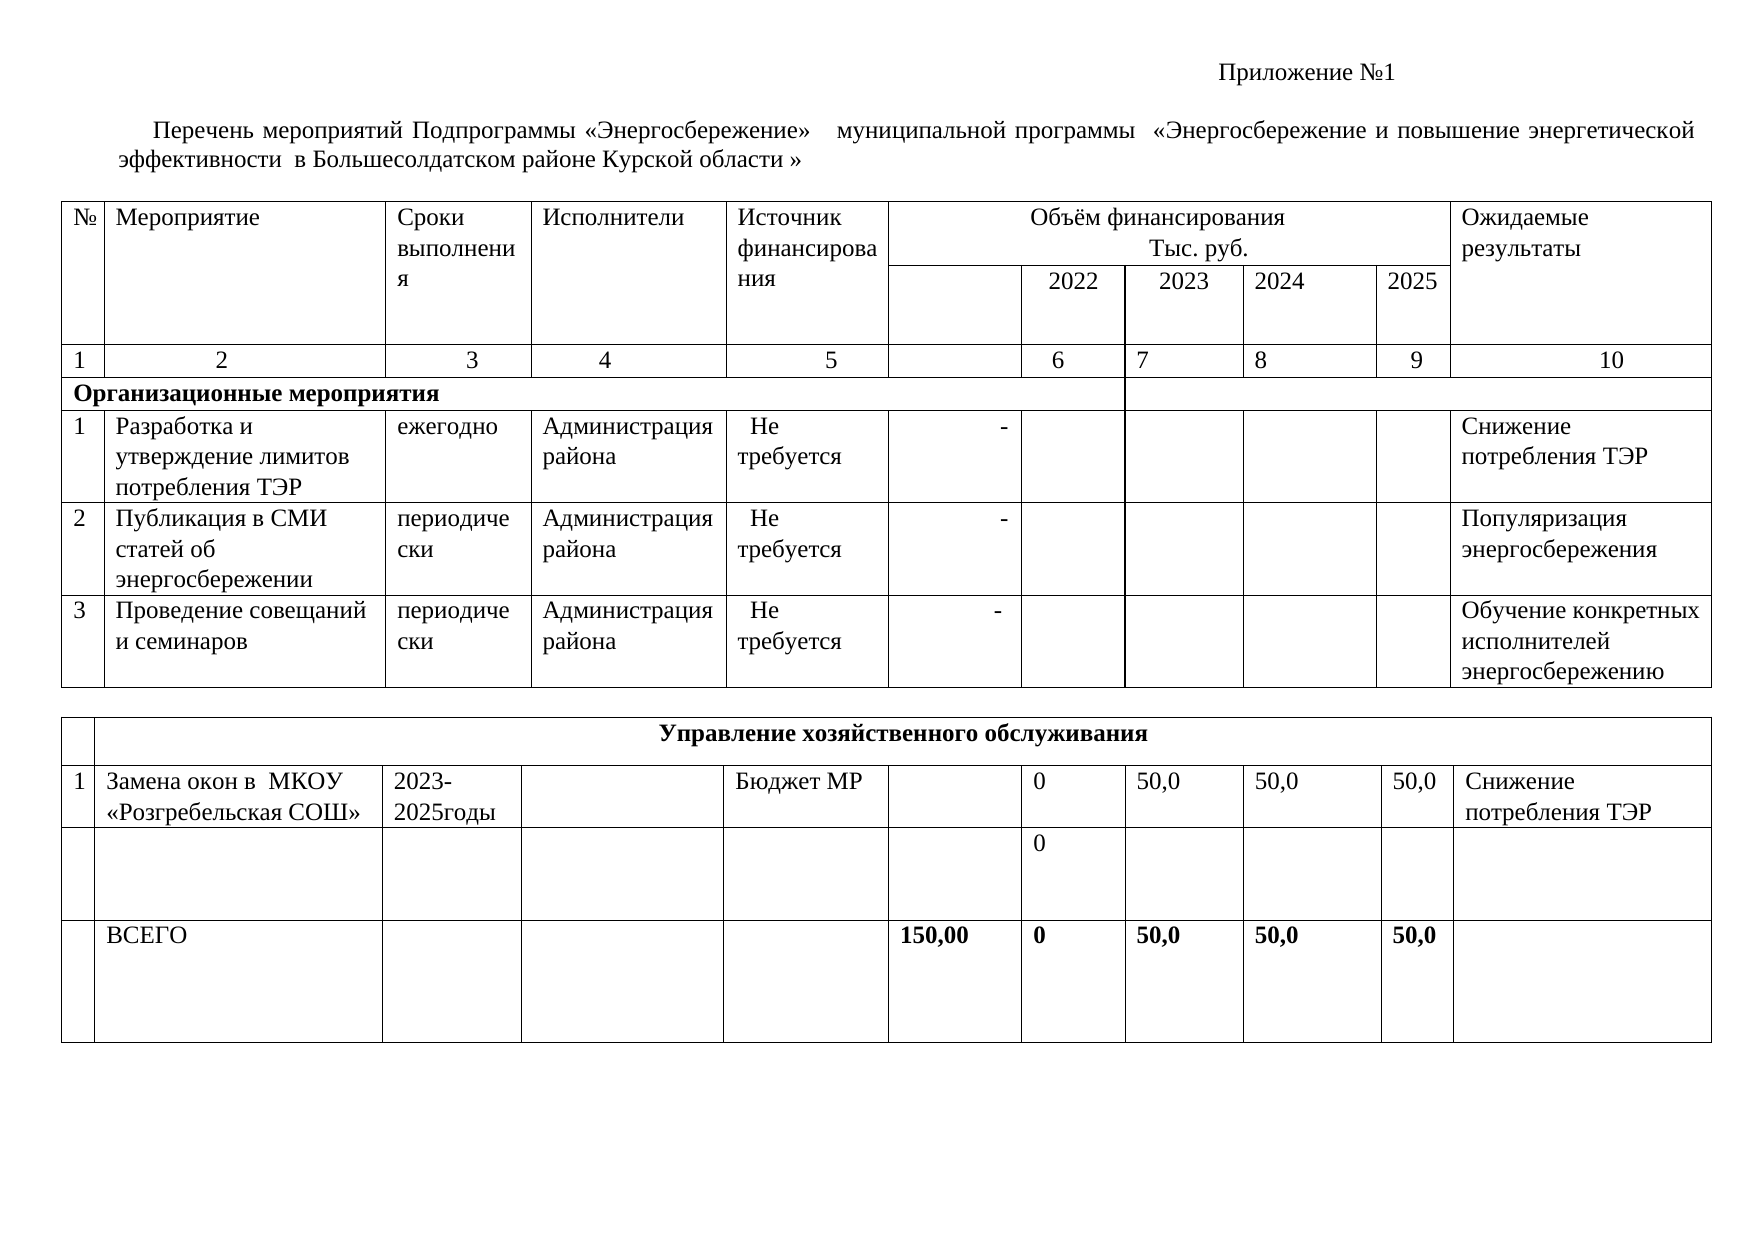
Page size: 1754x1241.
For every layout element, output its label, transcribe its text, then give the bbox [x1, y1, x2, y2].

table_cell [1126, 503, 1243, 594]
table_header [62, 718, 94, 765]
table_cell [1377, 411, 1450, 502]
table_cell ВСЕГО [95, 921, 382, 1042]
table_cell Замена окон в МКОУ «Розгребельская СОШ» [95, 766, 382, 827]
table_cell [1454, 828, 1711, 919]
table_cell [724, 921, 888, 1042]
table_cell 9 [1377, 345, 1450, 377]
table_cell [1022, 596, 1124, 687]
table_cell 50,0 [1126, 921, 1243, 1042]
table_cell 2 [105, 345, 385, 377]
table_cell [724, 828, 888, 919]
table_cell Не требуется [727, 596, 888, 687]
table_cell Снижение потребления ТЭР [1451, 411, 1711, 502]
table_cell - [889, 411, 1021, 502]
table_cell [522, 766, 723, 827]
table_cell - [889, 503, 1021, 594]
table_cell [1377, 503, 1450, 594]
table_cell [889, 345, 1021, 377]
table_cell 3 [62, 596, 104, 687]
table_cell Организационные мероприятия [62, 378, 1124, 410]
table_cell [1377, 596, 1450, 687]
table_cell 0 [1022, 828, 1125, 919]
table_cell Бюджет МР [724, 766, 888, 827]
table_header Исполнители [532, 202, 726, 344]
table_cell [1382, 828, 1453, 919]
table_header Ожидаемые результаты [1451, 202, 1711, 344]
table_cell [1244, 596, 1376, 687]
text Перечень мероприятий Подпрограммы «Энергосбережение» муниципальной программы «Энергосбережение и повышение энергетической эффективности в Большесолдатском районе Курской области » [118, 115, 1695, 172]
table_cell 3 [386, 345, 531, 377]
table_cell 50,0 [1126, 766, 1243, 827]
table_cell Популяризация энергосбережения [1451, 503, 1711, 594]
table_cell - [889, 596, 1021, 687]
table_header Мероприятие [105, 202, 385, 344]
table_cell Публикация в СМИ статей об энергосбережении [105, 503, 385, 594]
table_cell [1454, 921, 1711, 1042]
table_cell 0 [1022, 921, 1125, 1042]
table_cell 50,0 [1382, 921, 1453, 1042]
table_cell 1 [62, 766, 94, 827]
table_cell [889, 766, 1021, 827]
table_cell [1244, 828, 1381, 919]
table_cell 1 [62, 345, 104, 377]
table_cell 2022 [1022, 266, 1124, 344]
table_cell [889, 828, 1021, 919]
table_header Источник финансирования [727, 202, 888, 344]
table_cell Обучение конкретных исполнителей энергосбережению [1451, 596, 1711, 687]
table_cell периодически [386, 503, 531, 594]
table_header № [62, 202, 104, 344]
table_cell Администрация района [532, 411, 726, 502]
table_cell Разработка и утверждение лимитов потребления ТЭР [105, 411, 385, 502]
table_cell 150,00 [889, 921, 1021, 1042]
table_cell 2025 [1377, 266, 1450, 344]
table_header Сроки выполнения [386, 202, 531, 344]
table_cell [62, 921, 94, 1042]
table_cell Администрация района [532, 596, 726, 687]
table_cell [1126, 596, 1243, 687]
table_cell 1 [62, 411, 104, 502]
table_cell 2 [62, 503, 104, 594]
table_cell 50,0 [1244, 921, 1381, 1042]
table_cell Проведение совещаний и семинаров [105, 596, 385, 687]
table_cell [95, 828, 382, 919]
table_header [889, 202, 963, 265]
table_cell 2023-2025годы [383, 766, 521, 827]
table_cell [62, 828, 94, 919]
table_cell 5 [727, 345, 888, 377]
table_cell 4 [532, 345, 726, 377]
table_cell 50,0 [1382, 766, 1453, 827]
table_header Управление хозяйственного обслуживания [95, 718, 1711, 765]
table_cell [1244, 503, 1376, 594]
table_cell [383, 828, 521, 919]
table_cell [1126, 411, 1243, 502]
table_header Объём финансирования Тыс. руб. [963, 202, 1450, 265]
table_cell ежегодно [386, 411, 531, 502]
table_cell 7 [1126, 345, 1243, 377]
table_cell [1126, 828, 1243, 919]
table_cell периодически [386, 596, 531, 687]
table_cell [1244, 411, 1376, 502]
table_cell 10 [1451, 345, 1711, 377]
table_cell [522, 828, 723, 919]
table_cell 2023 [1126, 266, 1243, 344]
table_cell [522, 921, 723, 1042]
table_cell 2024 [1244, 266, 1376, 344]
table_cell Снижение потребления ТЭР [1454, 766, 1711, 827]
table_cell 0 [1022, 766, 1125, 827]
table_cell 6 [1022, 345, 1124, 377]
table_cell Не требуется [727, 411, 888, 502]
table_cell Администрация района [532, 503, 726, 594]
text Приложение №1 [118, 57, 1695, 86]
table_cell [889, 266, 1021, 344]
table_cell 8 [1244, 345, 1376, 377]
table_cell [1126, 378, 1711, 410]
table_cell [1022, 503, 1124, 594]
table_cell Не требуется [727, 503, 888, 594]
table_cell [383, 921, 521, 1042]
table_cell [1022, 411, 1124, 502]
table_cell 50,0 [1244, 766, 1381, 827]
